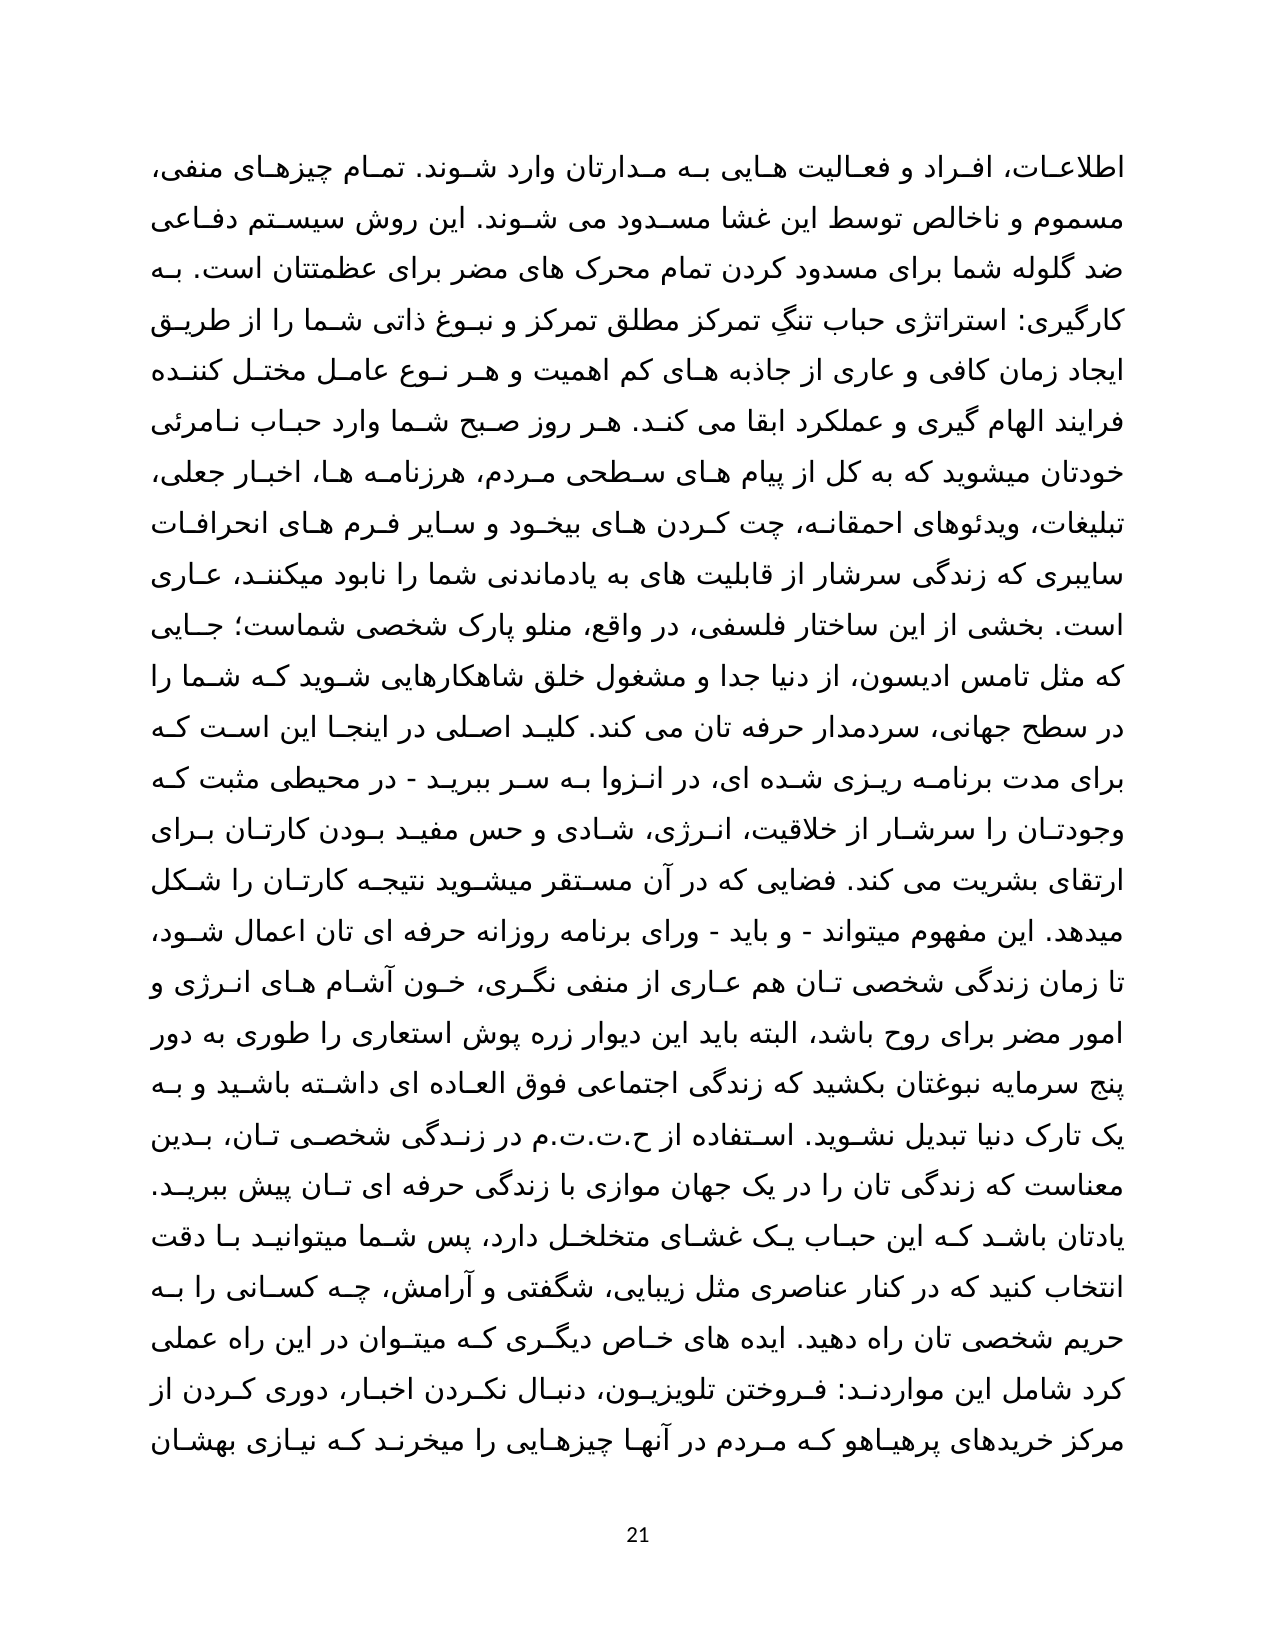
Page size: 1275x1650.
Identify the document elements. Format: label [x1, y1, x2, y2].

text [150, 150, 1125, 1457]
